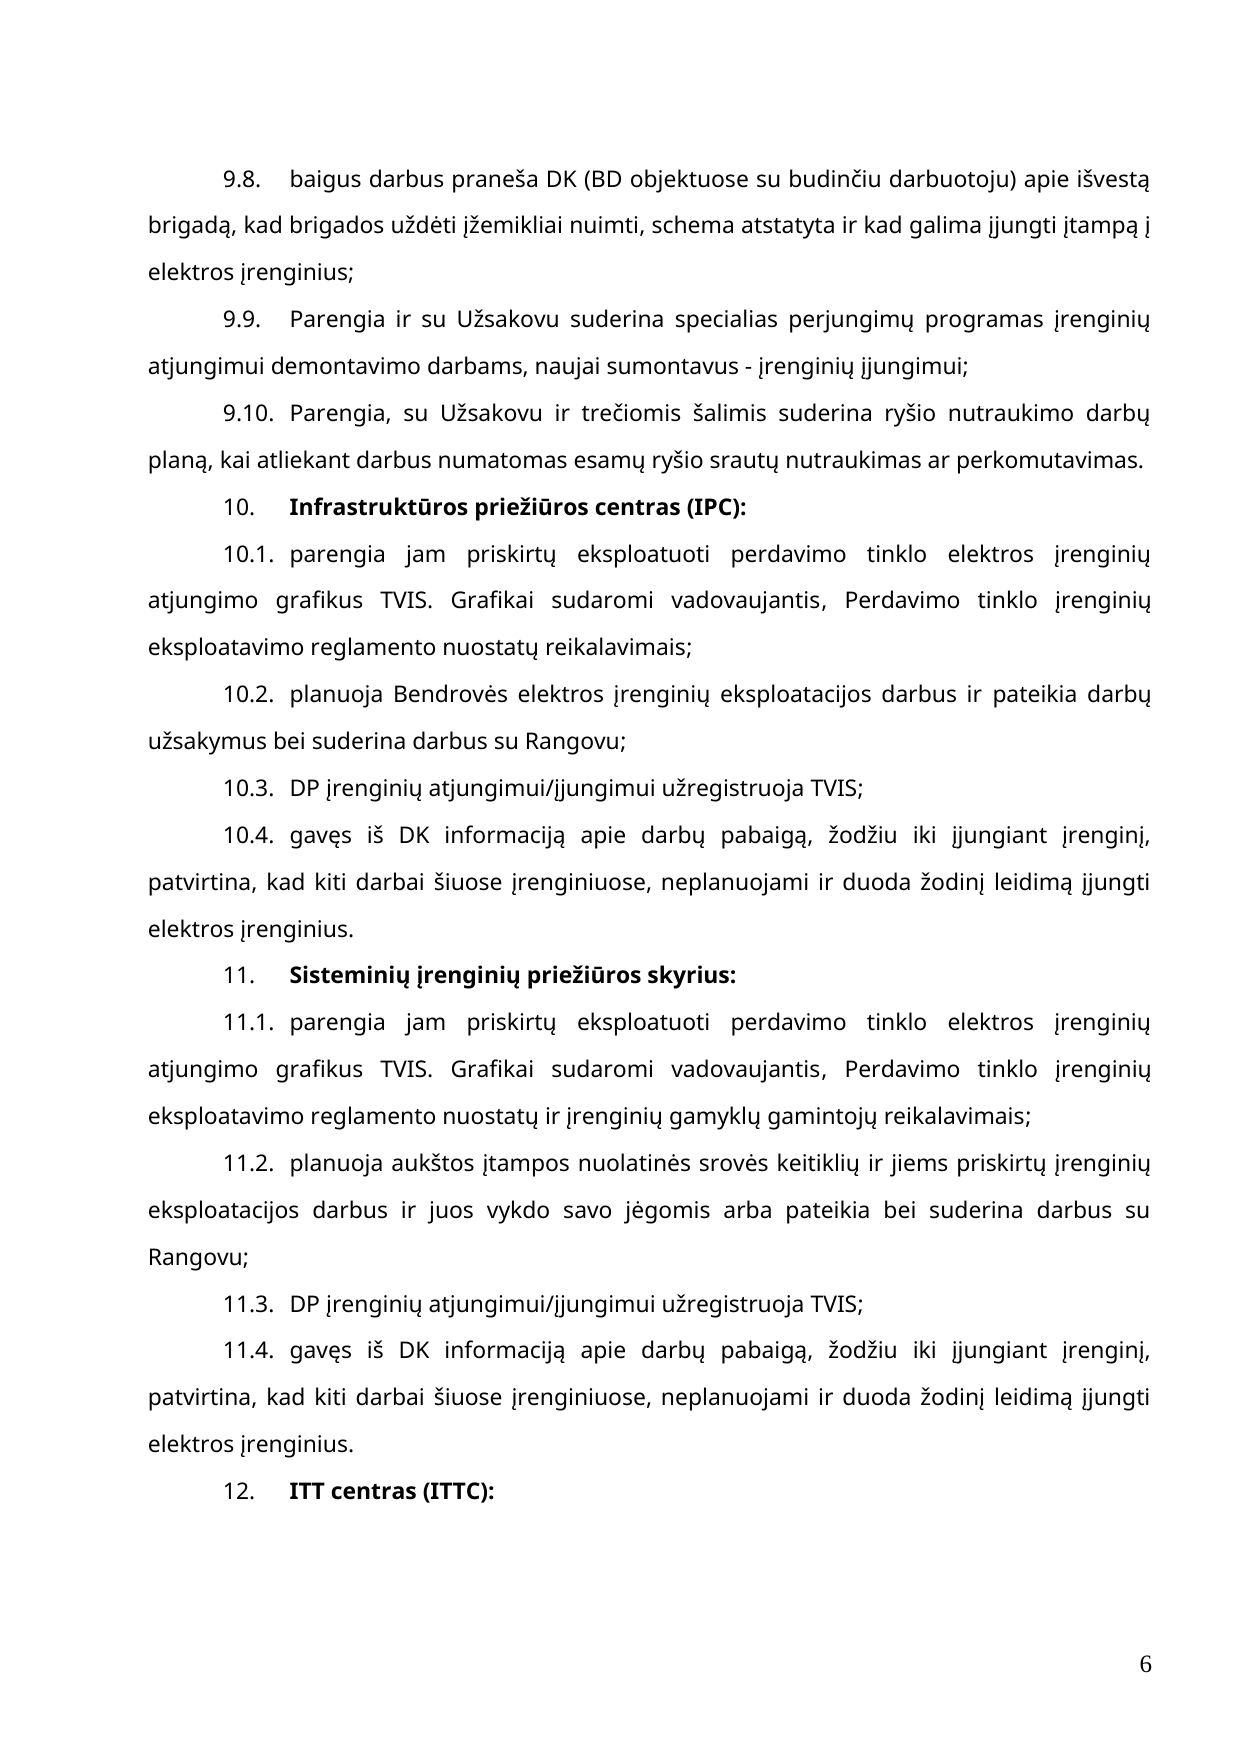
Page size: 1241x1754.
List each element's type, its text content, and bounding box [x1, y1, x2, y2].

list gavęs iš DK informaciją apie darbų pabaigą, žodžiu iki įjungiant įrenginį, patvirtina, kad kiti darbai šiuose įrenginiuose, neplanuojami ir duoda žodinį leidimą įjungti elektros įrenginius. [148, 1334, 1152, 1459]
list Parengia, su Užsakovu ir trečiomis šalimis suderina ryšio nutraukimo darbų planą, kai atliekant darbus numatomas esamų ryšio srautų nutraukimas ar perkomutavimas. [148, 397, 1152, 475]
list parengia jam priskirtų eksploatuoti perdavimo tinklo elektros įrenginių atjungimo grafikus TVIS. Grafikai sudaromi vadovaujantis, Perdavimo tinklo įrenginių eksploatavimo reglamento nuostatų ir įrenginių gamyklų gamintojų reikalavimais; [148, 1006, 1152, 1131]
list DP įrenginių atjungimui/įjungimui užregistruoja TVIS; [148, 772, 1152, 803]
list planuoja Bendrovės elektros įrenginių eksploatacijos darbus ir pateikia darbų užsakymus bei suderina darbus su Rangovu; [148, 678, 1152, 756]
list parengia jam priskirtų eksploatuoti perdavimo tinklo elektros įrenginių atjungimo grafikus TVIS. Grafikai sudaromi vadovaujantis, Perdavimo tinklo įrenginių eksploatavimo reglamento nuostatų reikalavimais; [148, 537, 1152, 662]
list Infrastruktūros priežiūros centras (IPC): [148, 491, 1152, 522]
list Parengia ir su Užsakovu suderina specialias perjungimų programas įrenginių atjungimui demontavimo darbams, naujai sumontavus - įrenginių įjungimui; [148, 303, 1152, 381]
list planuoja aukštos įtampos nuolatinės srovės keitiklių ir jiems priskirtų įrenginių eksploatacijos darbus ir juos vykdo savo jėgomis arba pateikia bei suderina darbus su Rangovu; [148, 1147, 1152, 1272]
list ITT centras (ITTC): [148, 1475, 1152, 1506]
list baigus darbus praneša DK (BD objektuose su budinčiu darbuotoju) apie išvestą brigadą, kad brigados uždėti įžemikliai nuimti, schema atstatyta ir kad galima įjungti įtampą į elektros įrenginius; [148, 162, 1152, 287]
list gavęs iš DK informaciją apie darbų pabaigą, žodžiu iki įjungiant įrenginį, patvirtina, kad kiti darbai šiuose įrenginiuose, neplanuojami ir duoda žodinį leidimą įjungti elektros įrenginius. [148, 819, 1152, 944]
list Sisteminių įrenginių priežiūros skyrius: [148, 959, 1152, 991]
list DP įrenginių atjungimui/įjungimui užregistruoja TVIS; [148, 1287, 1152, 1319]
